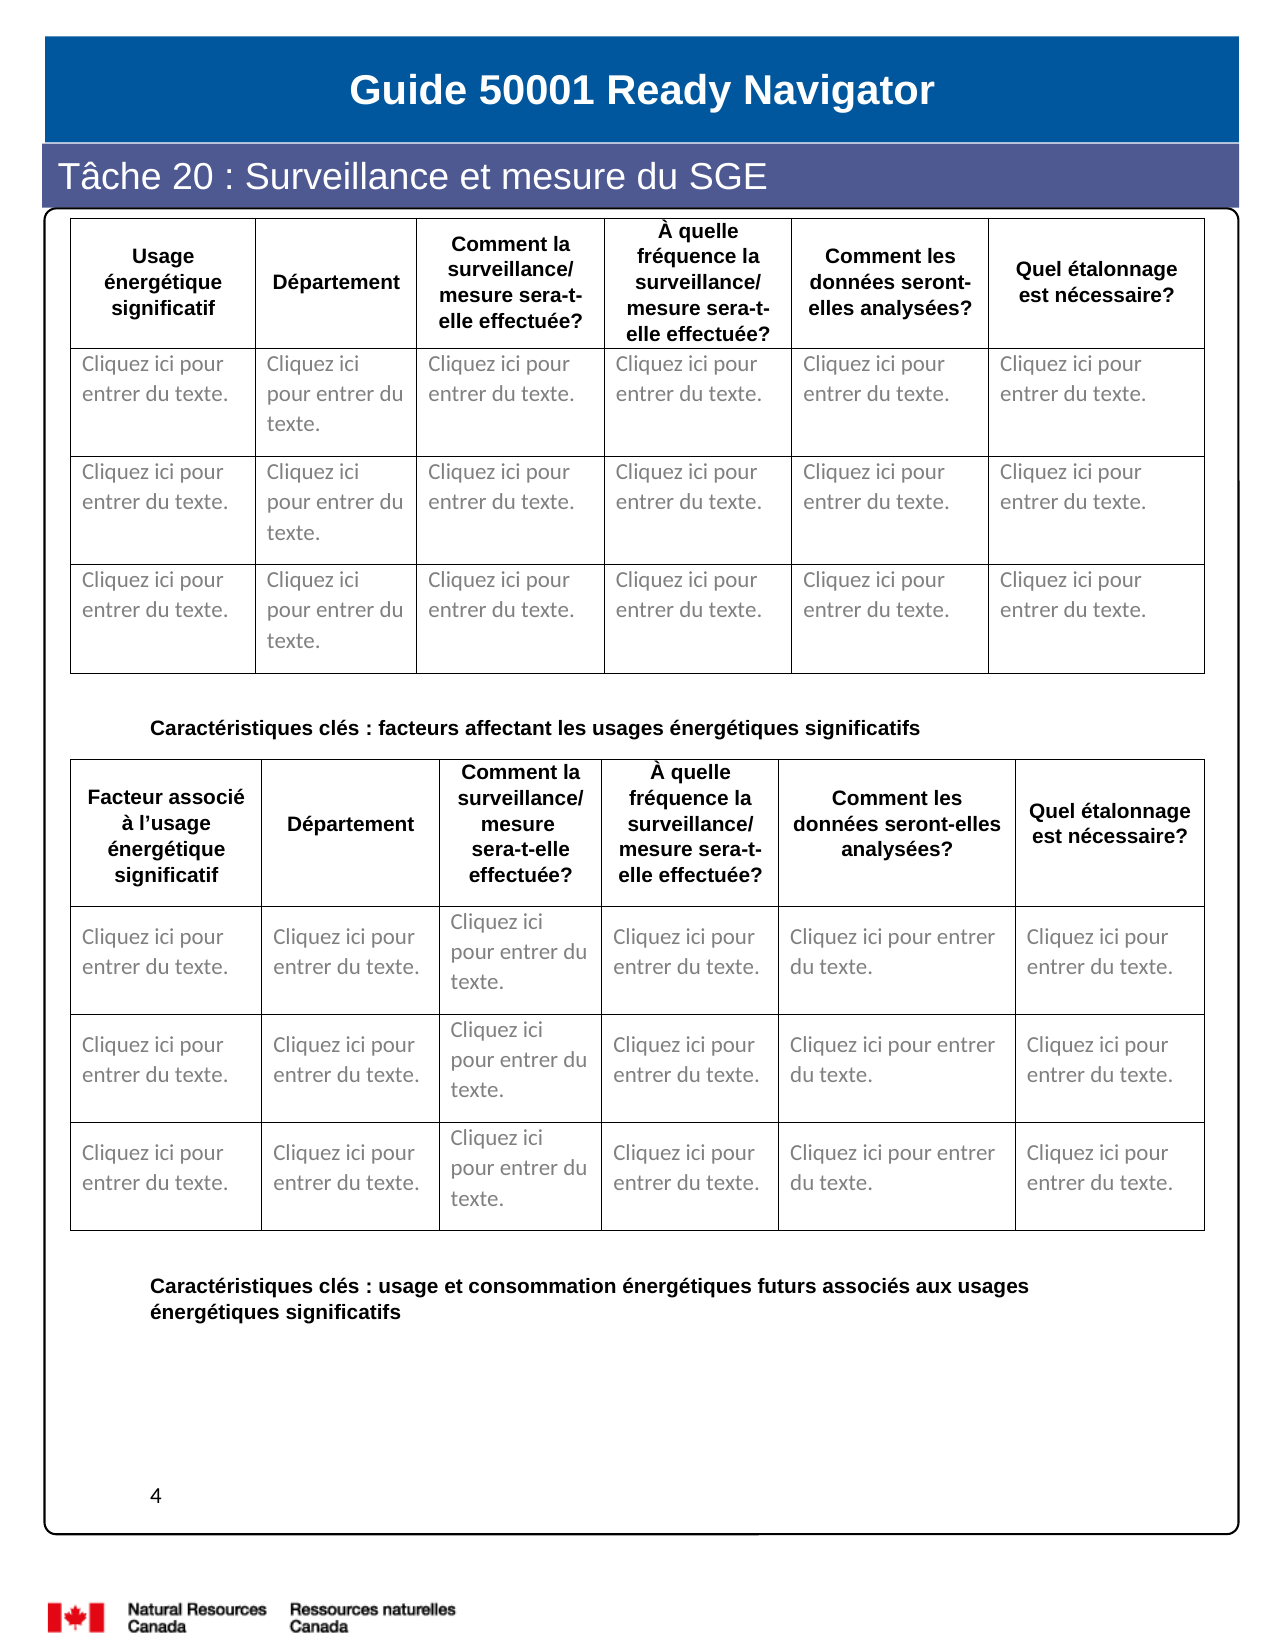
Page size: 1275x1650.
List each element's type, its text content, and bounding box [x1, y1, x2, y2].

table_cell [256, 457, 416, 564]
table_header Usage énergétique significatif [71, 219, 255, 348]
table_cell [602, 1123, 778, 1230]
table_cell [440, 1123, 601, 1230]
table_header Comment les données seront-elles analysées? [792, 219, 988, 348]
table_cell [71, 1123, 261, 1230]
table_cell [779, 907, 1015, 1014]
table_cell [417, 349, 604, 456]
table_cell [779, 1123, 1015, 1230]
table_cell [792, 349, 988, 456]
table_cell [989, 349, 1204, 456]
table_cell [792, 565, 988, 673]
table_header Département [262, 760, 439, 906]
table_cell [602, 1015, 778, 1122]
table_cell [262, 1123, 439, 1230]
table_cell [605, 565, 791, 673]
table_cell [417, 565, 604, 673]
table_cell [256, 349, 416, 456]
table_cell [1016, 1123, 1204, 1230]
table_header Comment la surveillance/mesure sera-t-elle effectuée? [440, 760, 601, 906]
text Caractéristiques clés : usage et consommation énergétiques futurs associés aux usages énergétiques significatifs [150, 1274, 1125, 1324]
table_cell [262, 1015, 439, 1122]
table_cell [989, 457, 1204, 564]
table_header À quelle fréquence la surveillance/ mesure sera-t-elle effectuée? [602, 760, 778, 906]
table_cell [779, 1015, 1015, 1122]
picture [47, 1598, 484, 1637]
table_cell [256, 565, 416, 673]
table_header Département [256, 219, 416, 348]
table_cell [440, 907, 601, 1014]
table_cell [440, 1015, 601, 1122]
table_header Facteur associé à l’usage énergétique significatif [71, 760, 261, 906]
table_cell [1016, 1015, 1204, 1122]
table_cell [1016, 907, 1204, 1014]
text Caractéristiques clés : facteurs affectant les usages énergétiques significatifs [150, 716, 1125, 740]
table_cell [989, 565, 1204, 673]
table_cell [417, 457, 604, 564]
table_header Comment la surveillance/ mesure sera-t-elle effectuée? [417, 219, 604, 348]
table_header Comment les données seront-elles analysées? [779, 760, 1015, 906]
table_header Quel étalonnage est nécessaire? [989, 219, 1204, 348]
table_cell [71, 349, 255, 456]
table_cell [71, 907, 261, 1014]
table_cell [71, 1015, 261, 1122]
table_cell [602, 907, 778, 1014]
table_cell [71, 457, 255, 564]
table_header Quel étalonnage est nécessaire? [1016, 760, 1204, 906]
table_cell [605, 349, 791, 456]
table_cell [262, 907, 439, 1014]
table_cell [71, 565, 255, 673]
table_header À quelle fréquence la surveillance/ mesure sera-t-elle effectuée? [605, 219, 791, 348]
table_cell [792, 457, 988, 564]
table_cell [605, 457, 791, 564]
